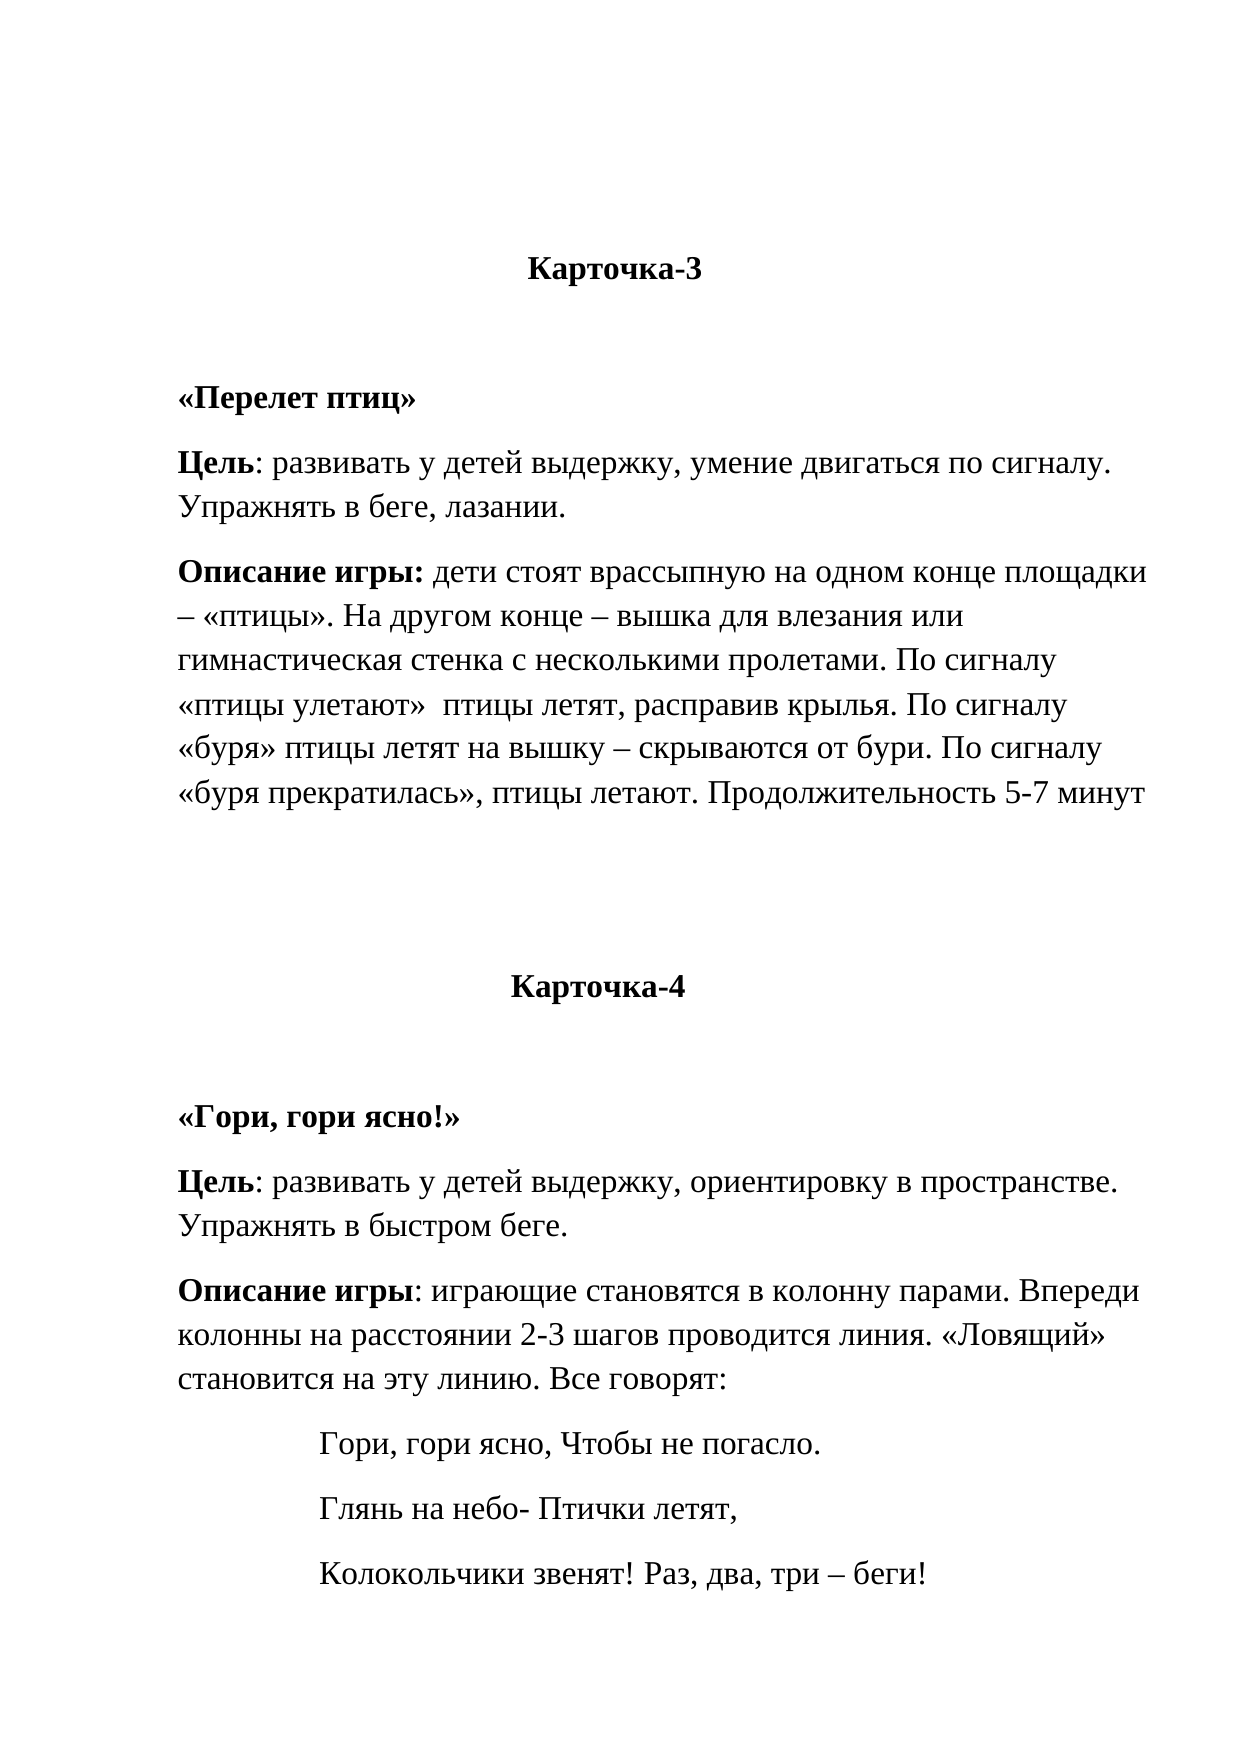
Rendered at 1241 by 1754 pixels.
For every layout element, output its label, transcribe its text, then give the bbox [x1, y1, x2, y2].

text Глянь на небо- Птички летят, [177, 1488, 1152, 1526]
text Описание игры: дети стоят врассыпную на одном конце площадки – «птицы». На другом конце – вышка для влезания или гимнастическая стенка с несколькими пролетами. По сигналу «птицы улетают» птицы летят, расправив крылья. По сигналу «буря» птицы летят на вышку – скрываются от бури. По сигналу «буря прекратилась», птицы летают. Продолжительность 5-7 минут [177, 552, 1152, 810]
text Гори, гори ясно, Чтобы не погасло. [177, 1423, 1152, 1462]
text Описание игры: играющие становятся в колонну парами. Впереди колонны на расстоянии 2-3 шагов проводится линия. «Ловящий» становится на эту линию. Все говорят: [177, 1270, 1152, 1397]
text «Перелет птиц» [177, 378, 1152, 416]
text Цель: развивать у детей выдержку, умение двигаться по сигналу. Упражнять в беге, лазании. [177, 443, 1152, 525]
text Карточка-4 [177, 967, 1152, 1005]
text Карточка-3 [177, 248, 1152, 286]
text «Гори, гори ясно!» [177, 1096, 1152, 1135]
text Цель: развивать у детей выдержку, ориентировку в пространстве. Упражнять в быстром беге. [177, 1161, 1152, 1244]
text Колокольчики звенят! Раз, два, три – беги! [177, 1553, 1152, 1591]
